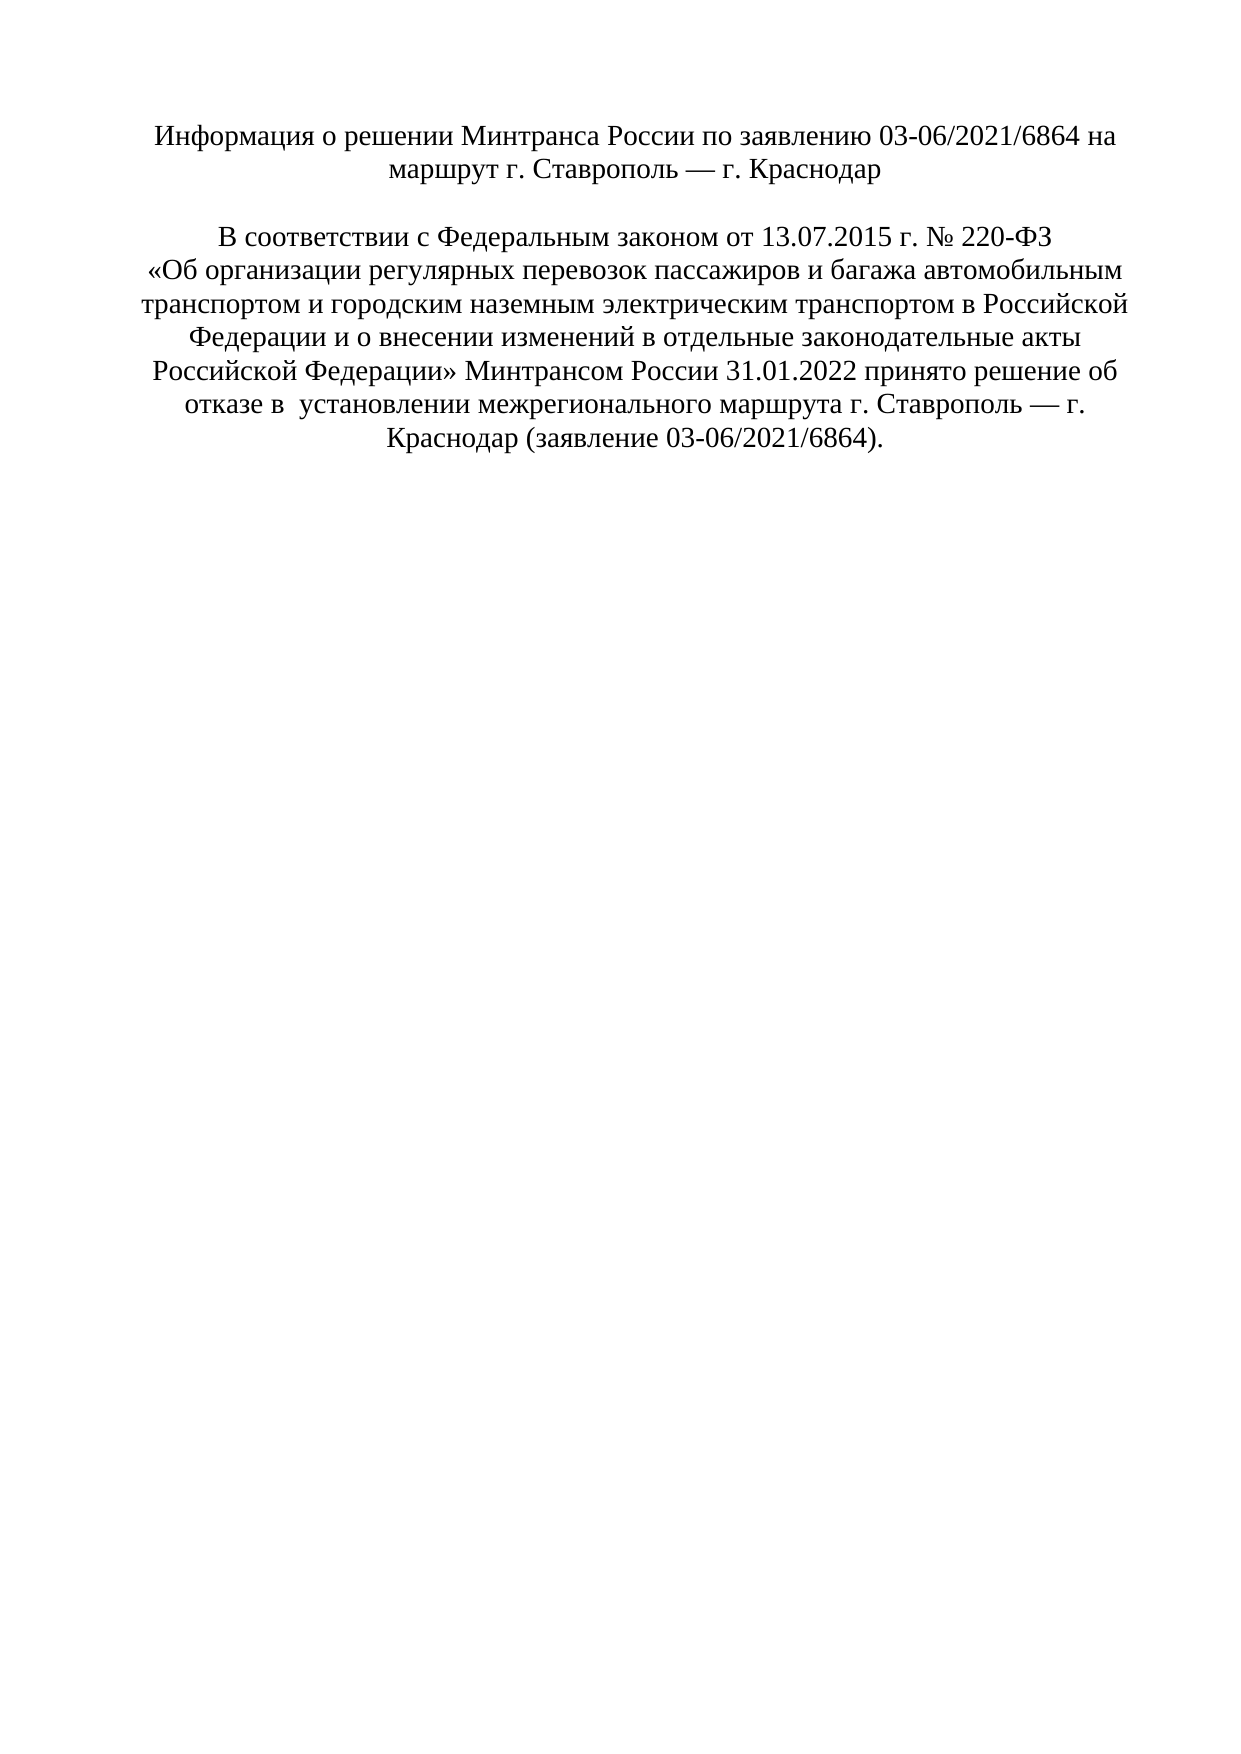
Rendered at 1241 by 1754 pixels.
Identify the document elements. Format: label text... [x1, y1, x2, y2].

text Информация о решении Минтранса России по заявлению 03-06/2021/6864 на маршрут г. Ставрополь — г. Краснодар [118, 118, 1152, 185]
text В соответствии с Федеральным законом от 13.07.2015 г. № 220-ФЗ «Об организации регулярных перевозок пассажиров и багажа автомобильным транспортом и городским наземным электрическим транспортом в Российской Федерации и о внесении изменений в отдельные законодательные акты Российской Федерации» Минтрансом России 31.01.2022 принято решение об отказе в установлении межрегионального маршрута г. Ставрополь — г. Краснодар (заявление 03-06/2021/6864). [118, 219, 1152, 453]
